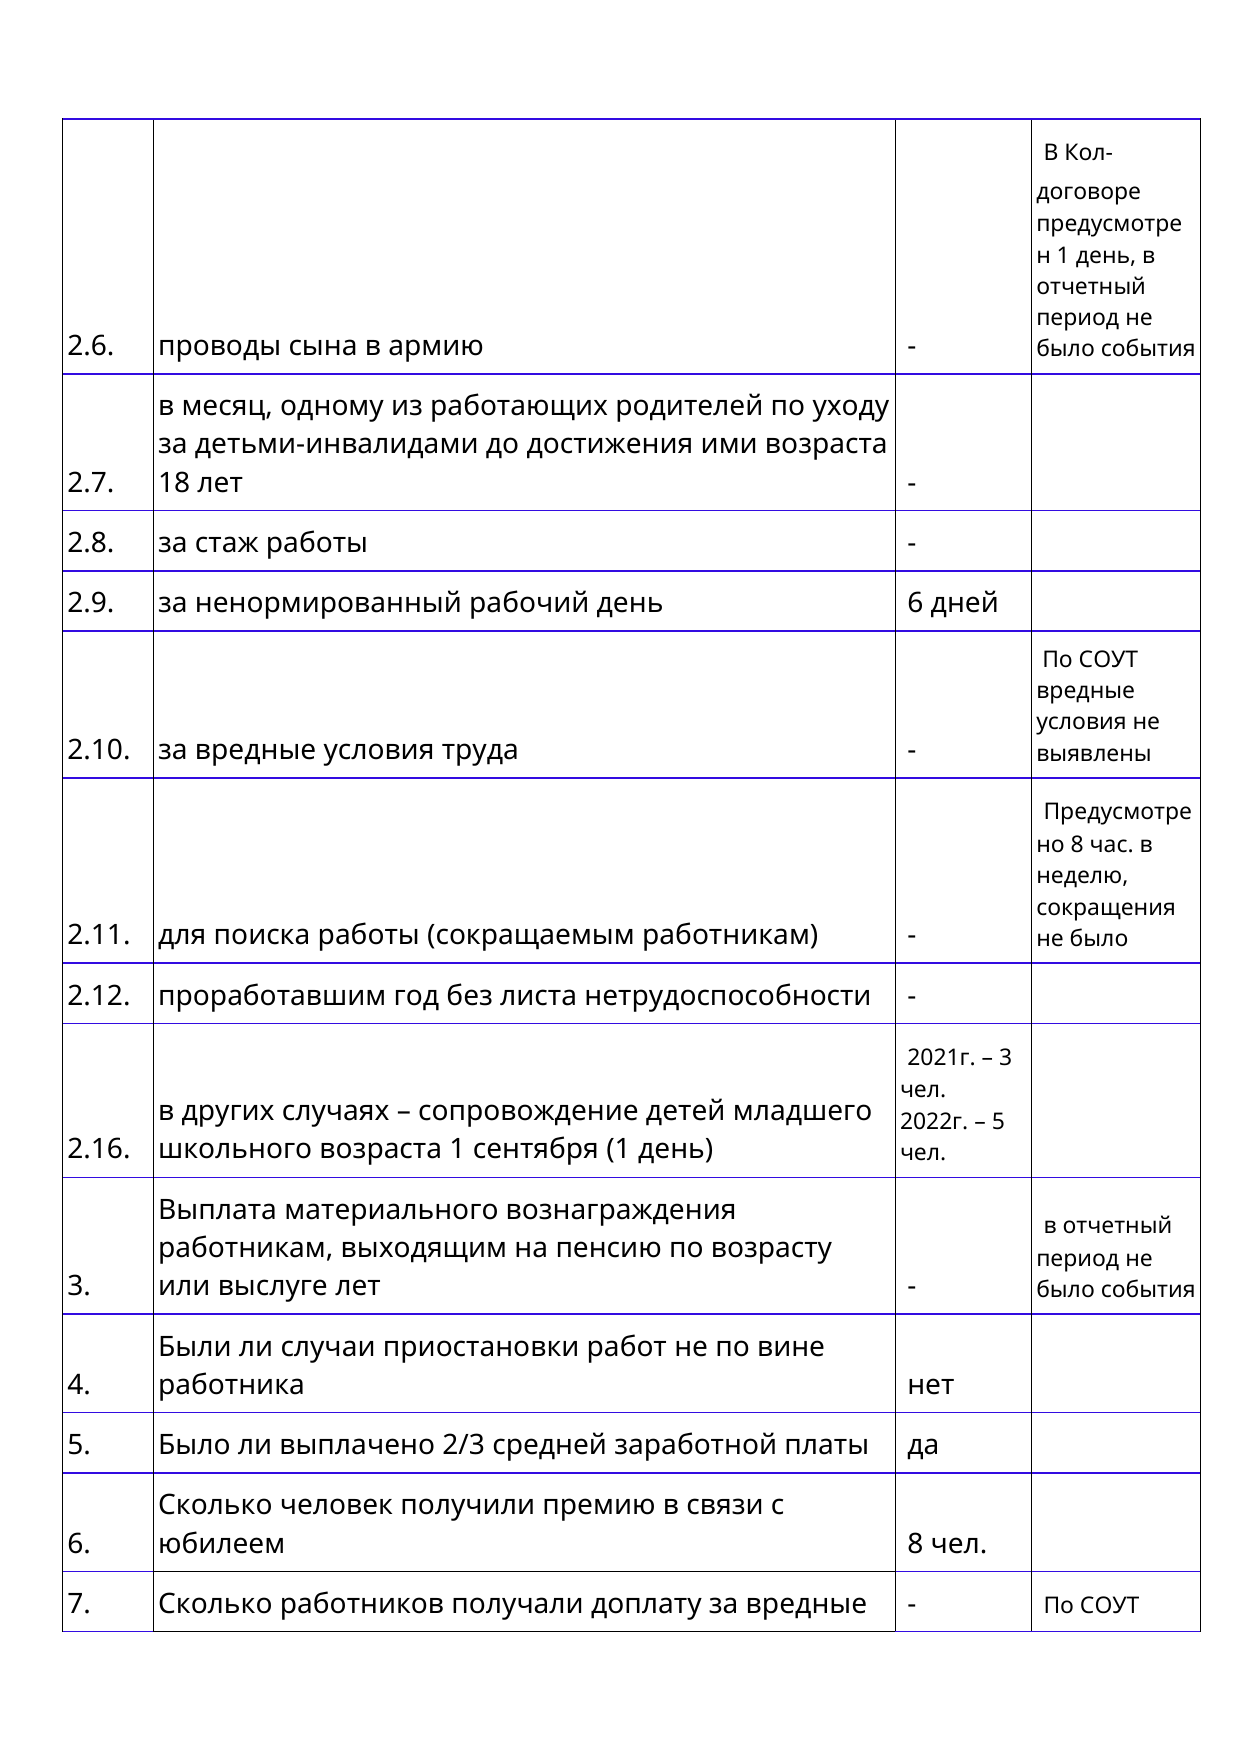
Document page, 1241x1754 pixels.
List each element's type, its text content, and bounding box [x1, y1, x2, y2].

table_cell Предусмотрено 8 час. в неделю, сокращения не было [1032, 779, 1200, 962]
table_cell - [896, 120, 1031, 373]
table_cell 2.10. [63, 632, 153, 777]
table_cell - [896, 1178, 1031, 1313]
table_cell 6 дней [896, 572, 1031, 630]
table_cell 2.7. [63, 375, 153, 510]
table_cell [1032, 1024, 1200, 1176]
table_cell [1032, 375, 1200, 510]
table_cell нет [896, 1315, 1031, 1412]
table_cell для поиска работы (сокращаемым работникам) [154, 779, 895, 962]
table_cell [1032, 1474, 1200, 1571]
table_cell 7. [63, 1572, 153, 1631]
table_cell - [896, 632, 1031, 777]
table_cell [1032, 572, 1200, 630]
table_cell 2.8. [63, 511, 153, 570]
table_cell 5. [63, 1413, 153, 1472]
table_cell - [896, 964, 1031, 1022]
table_cell По СОУТ вредные условия не выявлены [1032, 632, 1200, 777]
table_cell 2.12. [63, 964, 153, 1022]
table_cell за ненормированный рабочий день [154, 572, 895, 630]
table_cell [1032, 1572, 1200, 1631]
table_cell за стаж работы [154, 511, 895, 570]
table_cell - [896, 1572, 1031, 1631]
table_cell 2.6. [63, 120, 153, 373]
table_cell 2021г. – 3 чел. 2022г. – 5 чел. [896, 1024, 1031, 1176]
table_cell Были ли случаи приостановки работ не по вине работника [154, 1315, 895, 1412]
table_cell в других случаях – сопровождение детей младшего школьного возраста 1 сентября (1 день) [154, 1024, 895, 1176]
table_cell [1032, 511, 1200, 570]
table_cell - [896, 779, 1031, 962]
table_cell - [896, 511, 1031, 570]
table_cell в месяц, одному из работающих родителей по уходу за детьми-инвалидами до достижения ими возраста 18 лет [154, 375, 895, 510]
table_cell в отчетный период не было события [1032, 1178, 1200, 1313]
table_cell 4. [63, 1315, 153, 1412]
table_cell 6. [63, 1474, 153, 1571]
table_cell [1032, 1413, 1200, 1472]
table_cell Было ли выплачено 2/3 средней заработной платы [154, 1413, 895, 1472]
table_cell 2.16. [63, 1024, 153, 1176]
table_cell 2.11. [63, 779, 153, 962]
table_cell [154, 1572, 895, 1631]
table_cell Выплата материального вознаграждения работникам, выходящим на пенсию по возрасту или выслуге лет [154, 1178, 895, 1313]
table_cell [1032, 964, 1200, 1022]
table_cell за вредные условия труда [154, 632, 895, 777]
table_cell 8 чел. [896, 1474, 1031, 1571]
table_cell - [896, 375, 1031, 510]
table_cell [1032, 1315, 1200, 1412]
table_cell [1032, 120, 1200, 373]
table_cell да [896, 1413, 1031, 1472]
table_cell Сколько человек получили премию в связи с юбилеем [154, 1474, 895, 1571]
table_cell проработавшим год без листа нетрудоспособности [154, 964, 895, 1022]
table_cell 2.9. [63, 572, 153, 630]
table_cell 3. [63, 1178, 153, 1313]
table_cell проводы сына в армию [154, 120, 895, 373]
